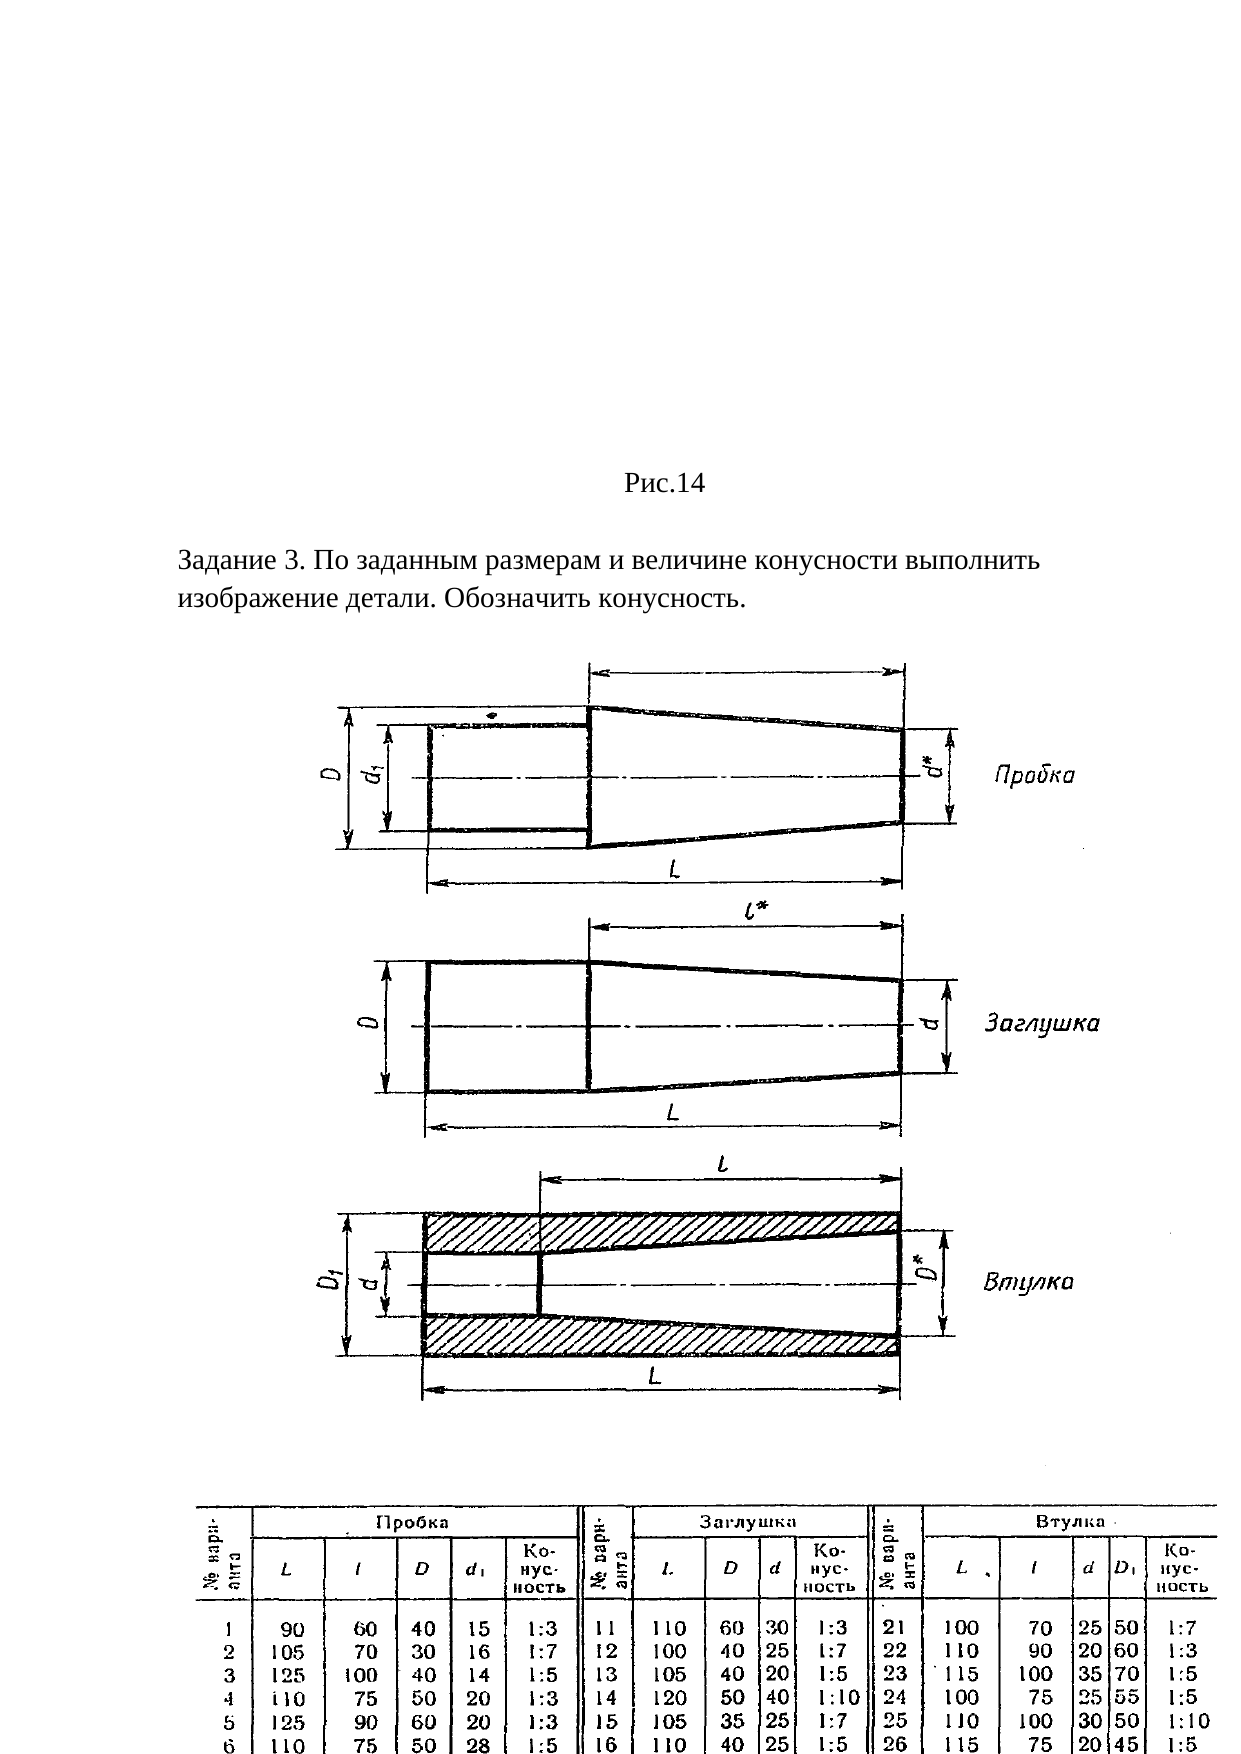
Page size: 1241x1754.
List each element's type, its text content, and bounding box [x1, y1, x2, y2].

picture [187, 645, 1228, 1754]
text Задание 3. По заданным размерам и величине конусности выполнить изображение детали. Обозначить конусность. [177, 542, 1152, 614]
text Рис.14 [177, 465, 1152, 498]
